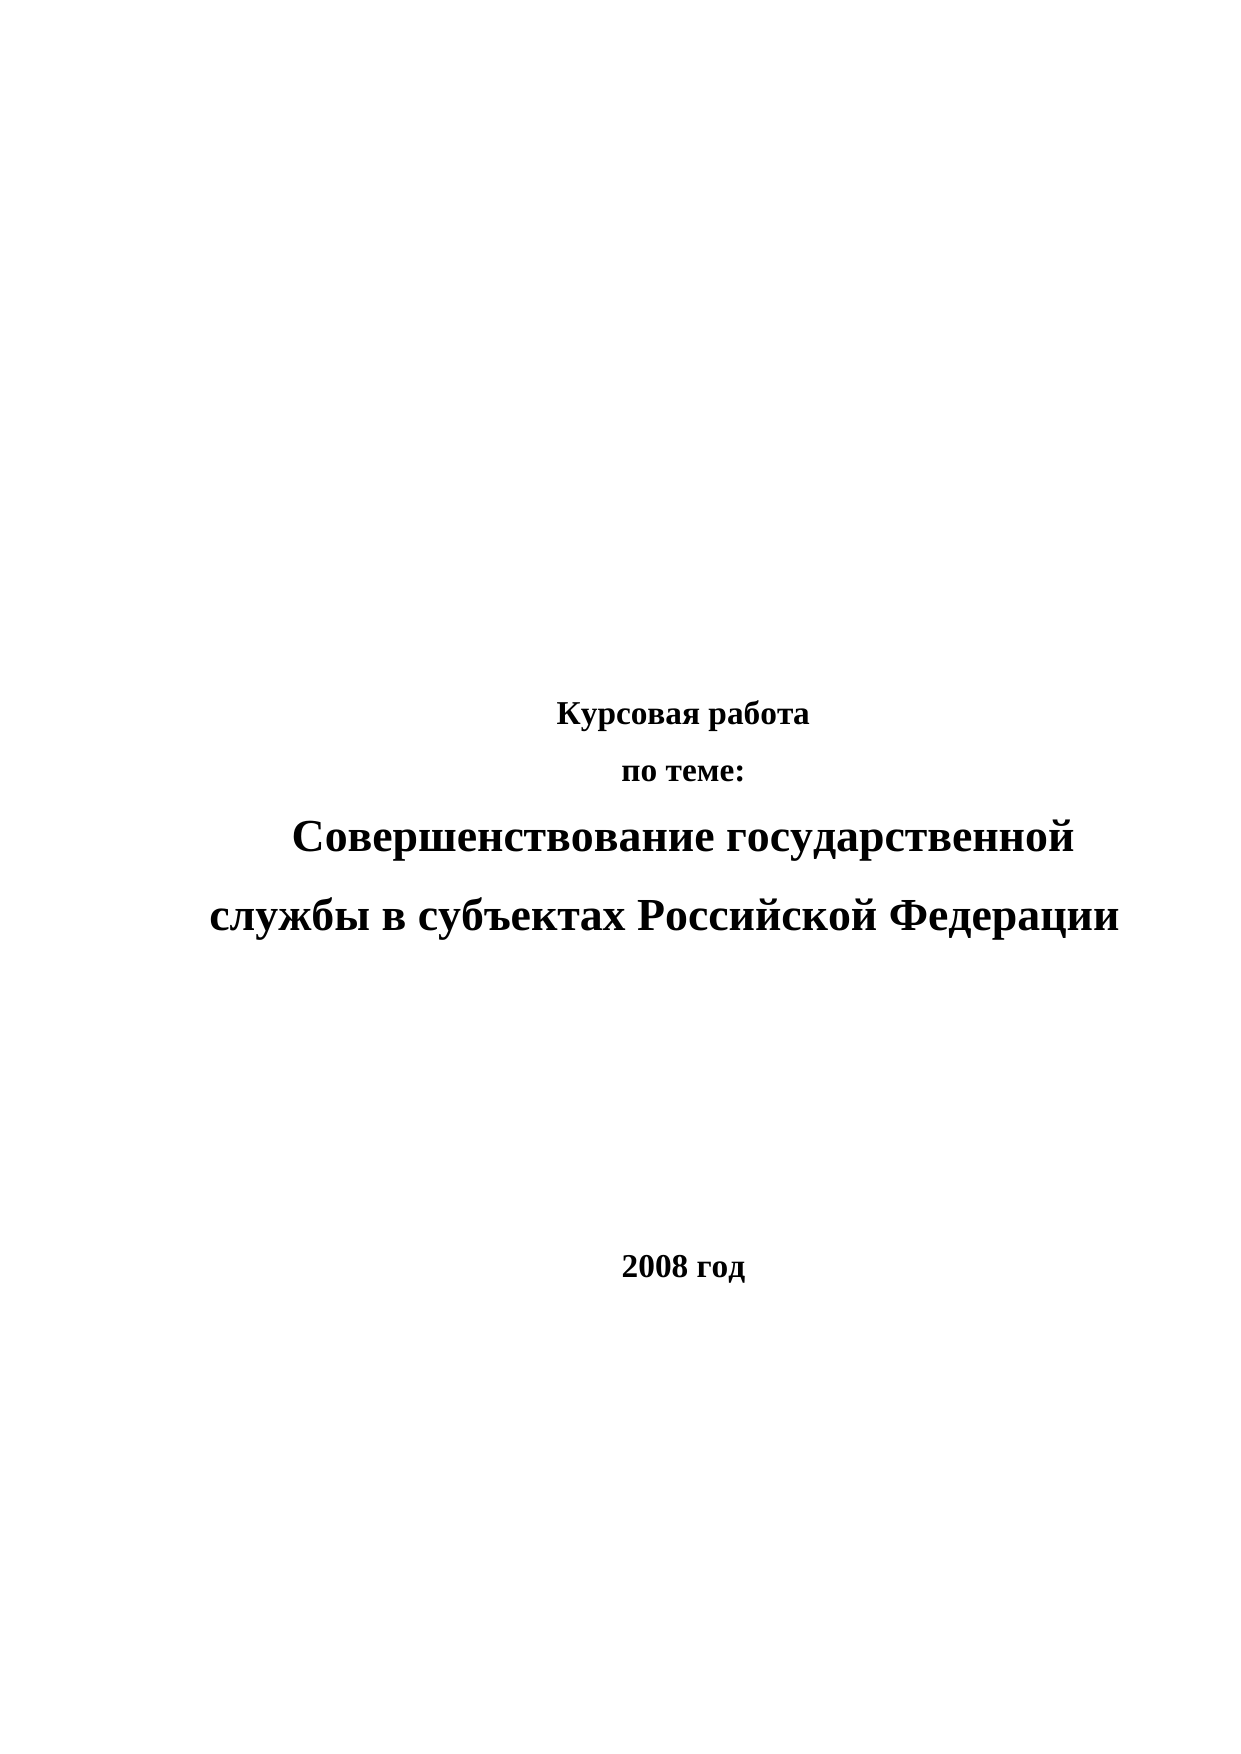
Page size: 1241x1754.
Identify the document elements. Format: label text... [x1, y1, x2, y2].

text по теме: [177, 751, 1152, 789]
text 2008 год [177, 1247, 1152, 1285]
text Курсовая работа [177, 693, 1152, 731]
text Совершенствование государственной службы в субъектах Российской Федерации [177, 808, 1152, 940]
